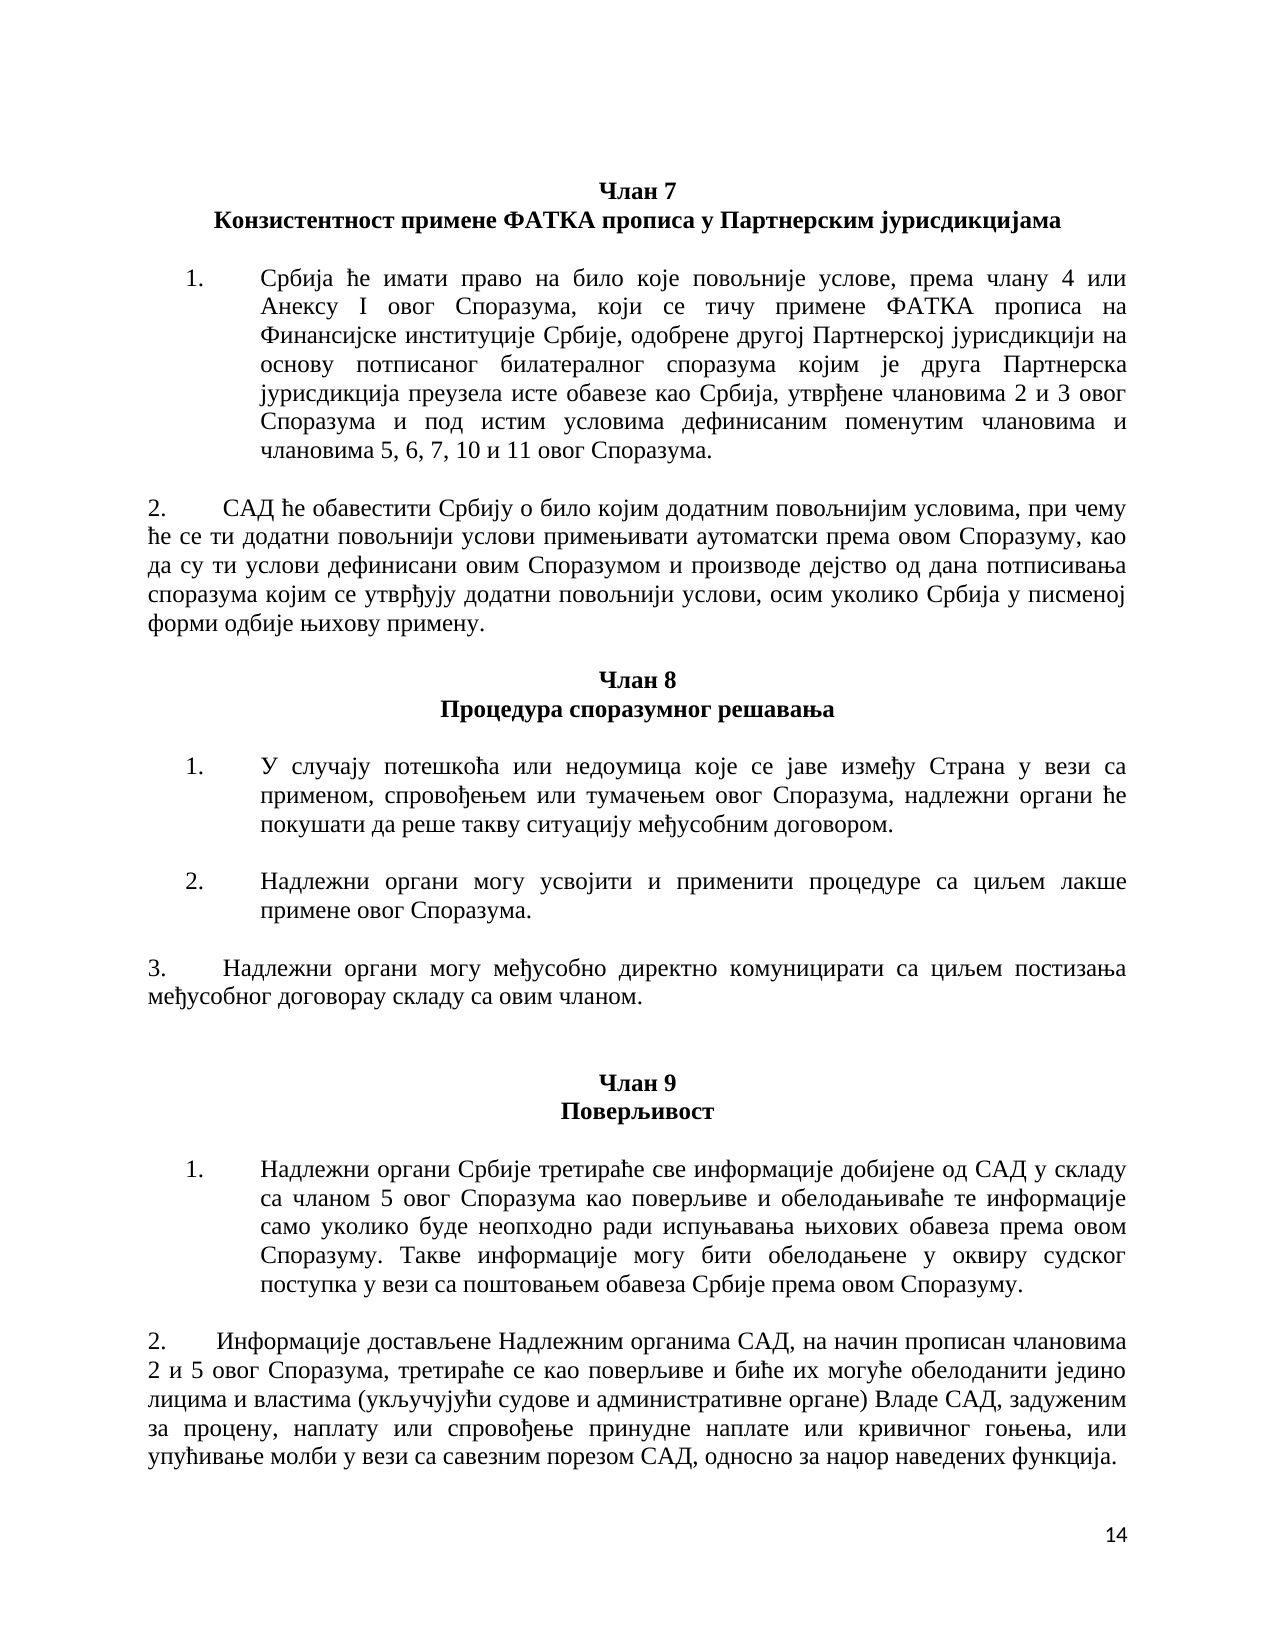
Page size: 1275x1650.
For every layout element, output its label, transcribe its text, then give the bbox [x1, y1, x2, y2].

text Члан 9 [148, 1068, 1127, 1096]
text 2. САД ће обавестити Србију о било којим додатним повољнијим условима, при чему ће се ти додатни повољнији услови примењивати аутоматски према овом Споразуму, као да су ти услови дефинисани овим Споразумом и производе дејство од дана потписивања споразума којим се утврђују додатни повољнији услови, осим уколико Србија у писменој форми одбије њихову примену. [148, 493, 1127, 636]
text Поверљивост [148, 1096, 1127, 1125]
text 3. Надлежни органи могу међусобно директно комуницирати са циљем постизања међусобног договорау складу са овим чланом. [148, 953, 1127, 1010]
list Надлежни органи Србије третираће све информације добијене од САД у складу са чланом 5 овог Споразума као поверљиве и обелодањиваће те информације само уколико буде неопходно ради испуњавања њихових обавеза према овом Споразуму. Такве информације могу бити обелодањене у оквиру судског поступка у вези са поштовањем обавеза Србије према овом Споразуму. [185, 1154, 1127, 1298]
list Надлежни органи могу усвојити и применити процедуре са циљем лакше примене овог Споразума. [185, 866, 1127, 924]
text Процедура споразумног решавања [148, 694, 1127, 723]
text Члан 7 [148, 176, 1127, 205]
list У случају потешкоћа или недоумица које се јаве између Страна у вези са применом, спровођењем или тумачењем овог Споразума, надлежни органи ће покушати да реше такву ситуацију међусобним договором. [185, 751, 1127, 838]
list Србија ће имати право на било које повољније услове, према члану 4 или Анексу I овог Споразума, који се тичу примене ФАТКА прописа на Финансијске институције Србије, одобрене другој Партнерској јурисдикцији на основу потписаног билатералног споразума којим је друга Партнерска јурисдикција преузела исте обавезе као Србија, утврђене члановима 2 и 3 овог Споразума и под истим условима дефинисаним поменутим члановима и члановима 5, 6, 7, 10 и 11 овог Споразума. [185, 263, 1127, 464]
text Конзистентност примене ФАТКА прописа у Партнерским јурисдикцијама [148, 205, 1127, 234]
text 2. Информације достављене Надлежним органима САД, на начин прописан члановима 2 и 5 овог Споразума, третираће се као поверљиве и биће их могуће обелоданити једино лицима и властима (укључујући судове и административне органе) Владе САД, задуженим за процену, наплату или спровођење принудне наплате или кривичног гоњења, или упућивање молби у вези са савезним порезом САД, односно за наџор наведених функција. [148, 1326, 1127, 1470]
text Члан 8 [148, 665, 1127, 694]
